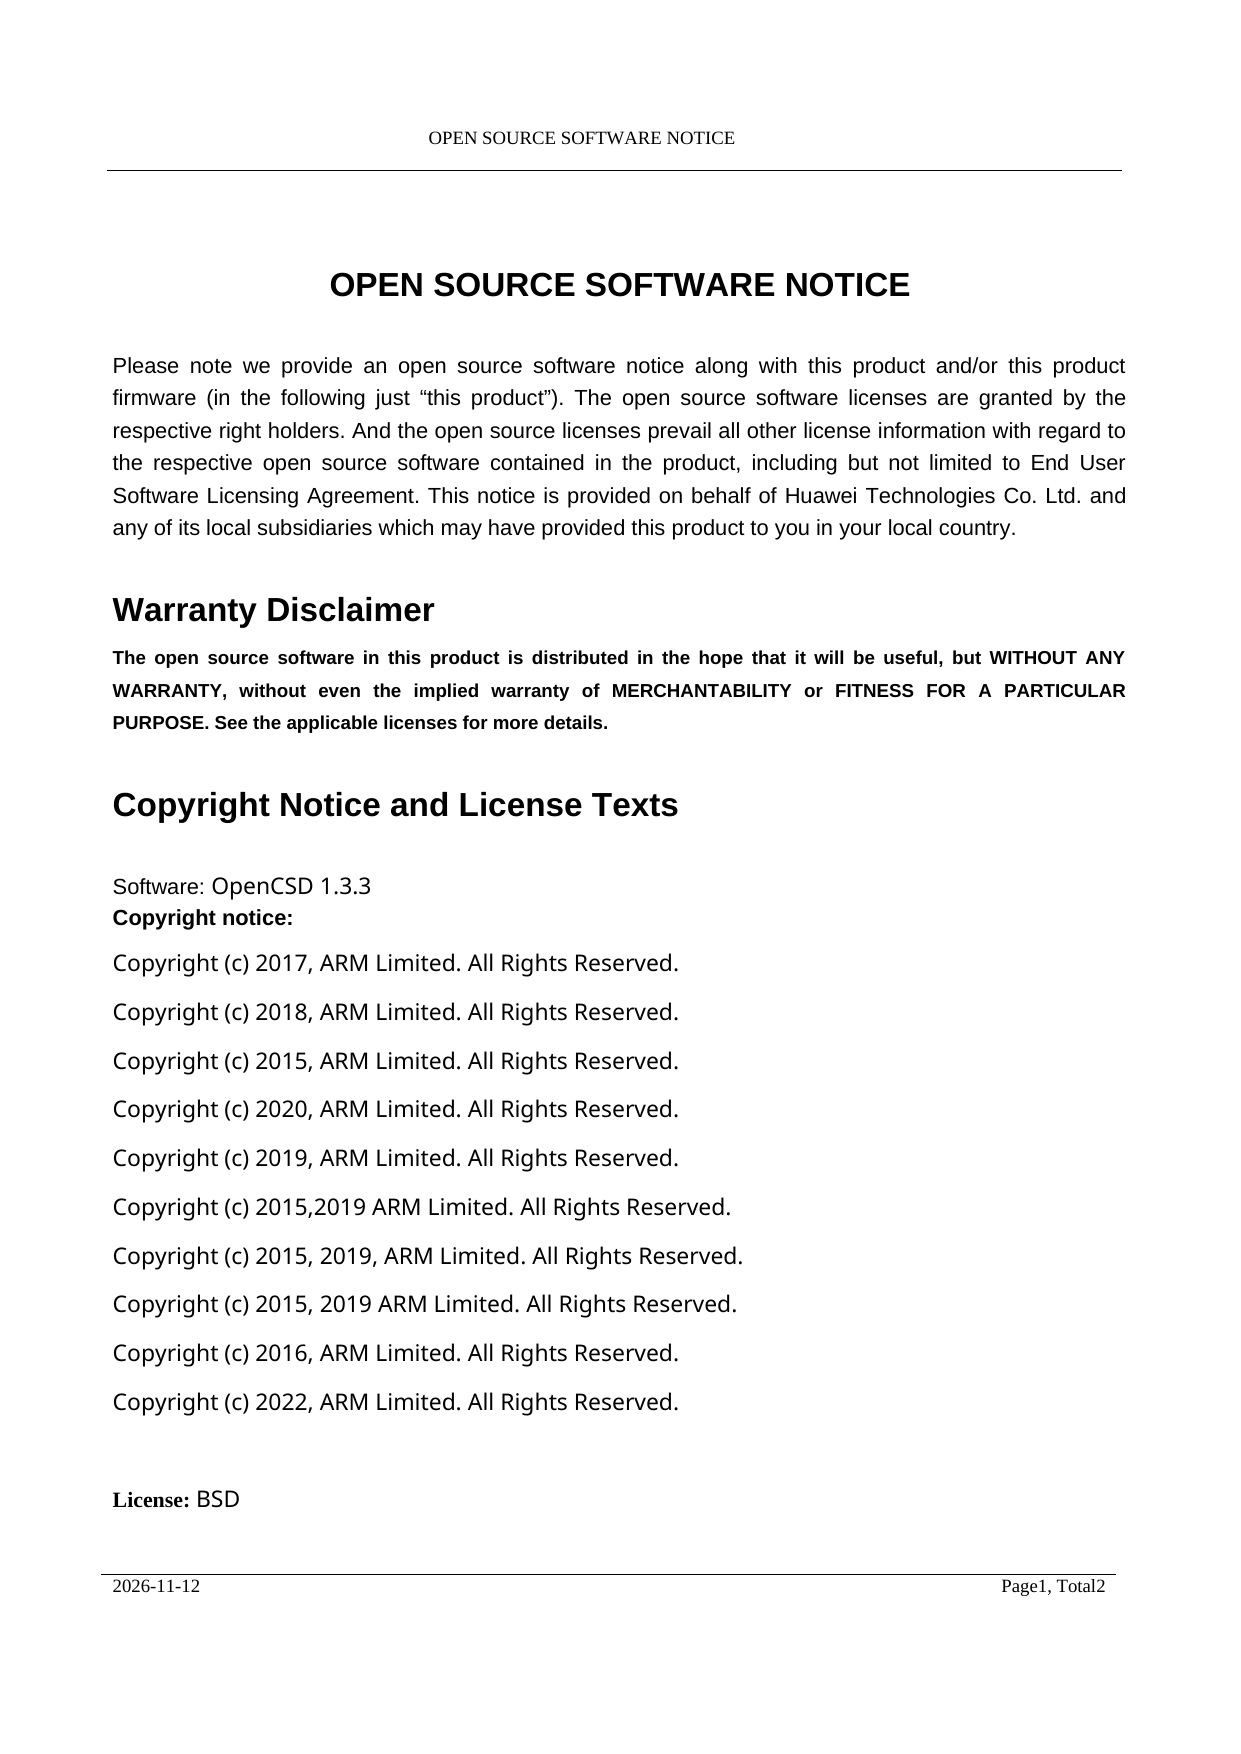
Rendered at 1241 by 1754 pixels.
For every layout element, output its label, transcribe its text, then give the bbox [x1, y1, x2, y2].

text OPEN SOURCE SOFTWARE NOTICE [112, 251, 1128, 316]
text The open source software in this product is distributed in the hope that it will be useful, but WITHOUT ANY WARRANTY, without even the implied warranty of MERCHANTABILITY or FITNESS FOR A PARTICULAR PURPOSE. See the applicable licenses for more details. [112, 641, 1128, 739]
text Copyright Notice and License Texts [112, 771, 1128, 836]
text Copyright notice: [112, 901, 1128, 934]
text Warranty Disclaimer [112, 576, 1128, 641]
text Please note we provide an open source software notice along with this product and/or this product firmware (in the following just “this product”). The open source software licenses are granted by the respective right holders. And the open source licenses prevail all other license information with regard to the respective open source software contained in the product, including but not limited to End User Software Licensing Agreement. This notice is provided on behalf of Huawei Technologies Co. Ltd. and any of its local subsidiaries which may have provided this product to you in your local country. [112, 349, 1128, 544]
text Copyright (c) 2017, ARM Limited. All Rights Reserved. Copyright (c) 2018, ARM Limited. All Rights Reserved. Copyright (c) 2015, ARM Limited. All Rights Reserved. Copyright (c) 2020, ARM Limited. All Rights Reserved. Copyright (c) 2019, ARM Limited. All Rights Reserved. Copyright (c) 2015,2019 ARM Limited. All Rights Reserved. Copyright (c) 2015, 2019, ARM Limited. All Rights Reserved. Copyright (c) 2015, 2019 ARM Limited. All Rights Reserved. Copyright (c) 2016, ARM Limited. All Rights Reserved. Copyright (c) 2022, ARM Limited. All Rights Reserved. [112, 947, 1128, 1467]
text License: BSD [112, 1483, 1128, 1515]
text Software: OpenCSD 1.3.3 [112, 869, 1128, 901]
